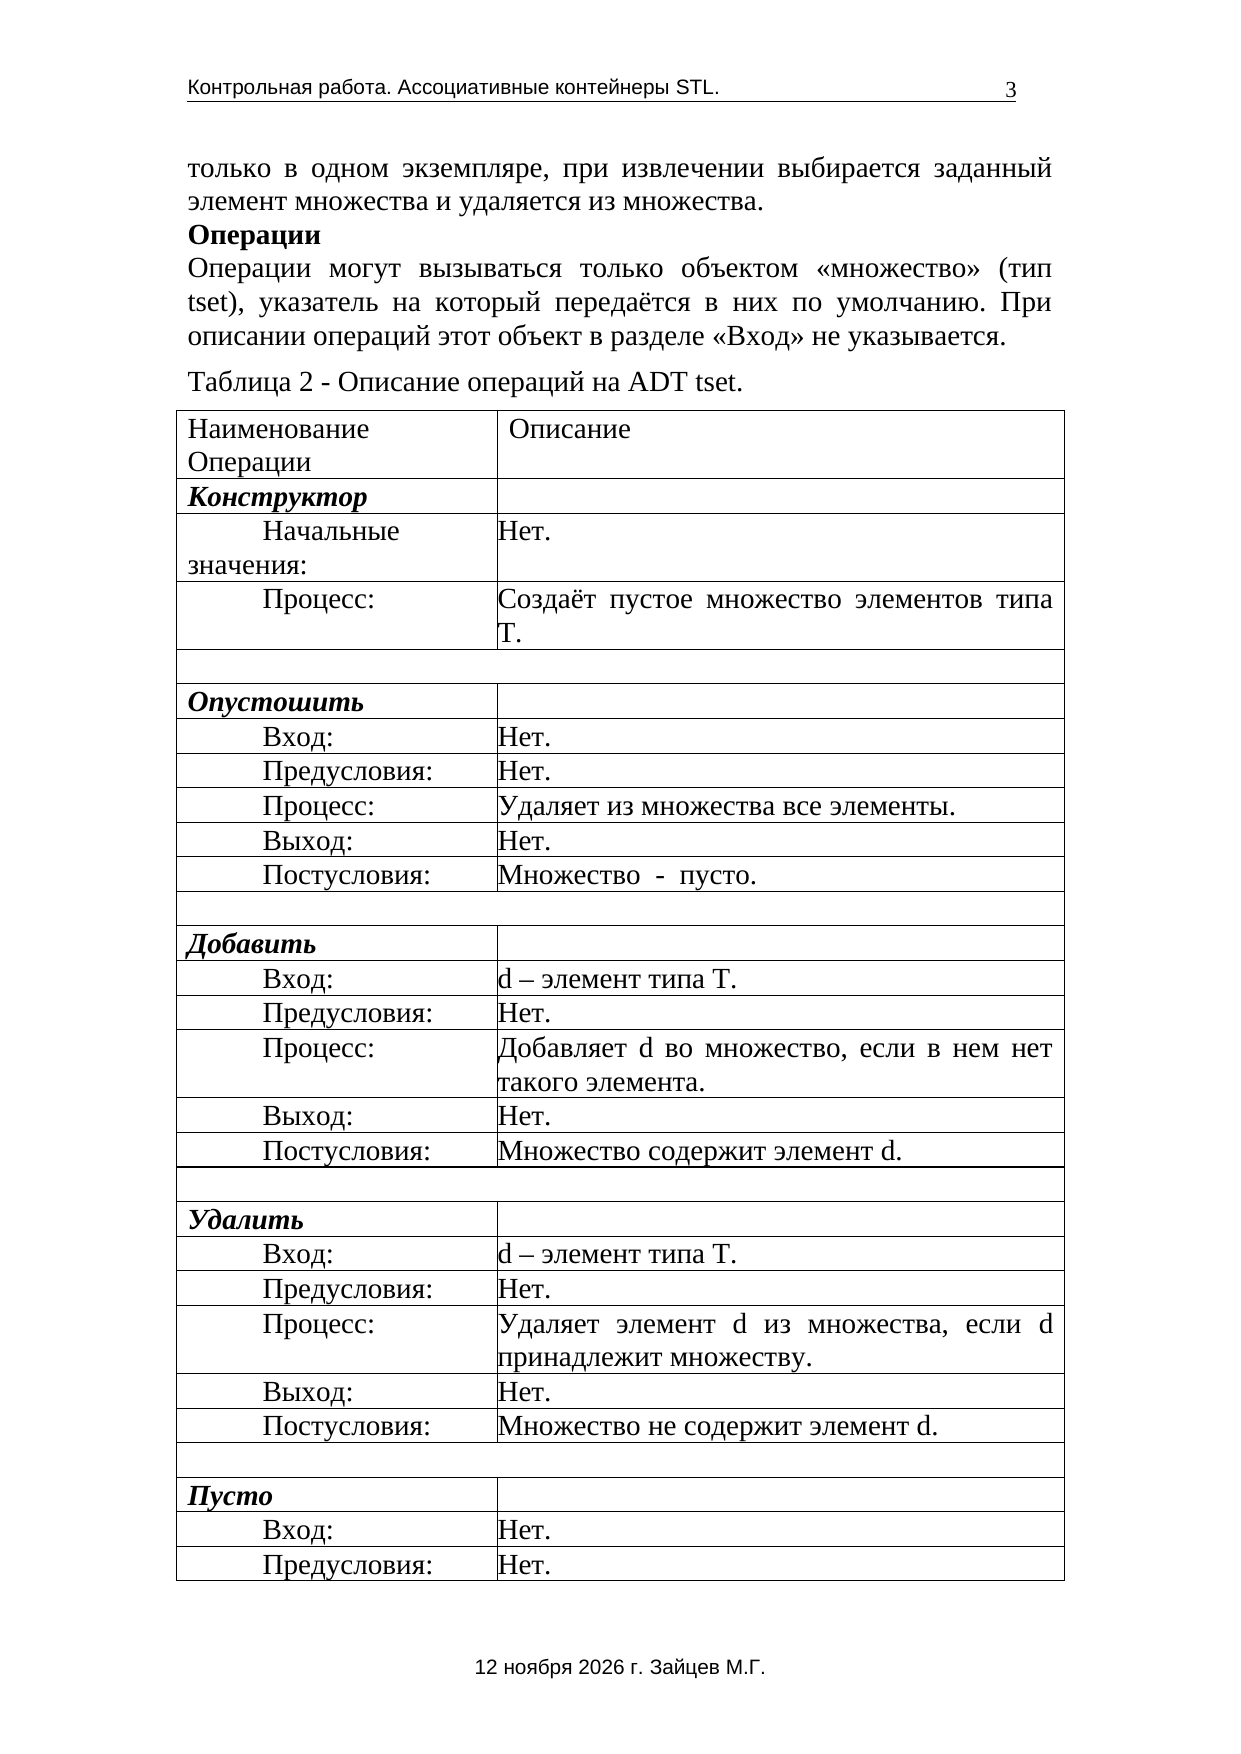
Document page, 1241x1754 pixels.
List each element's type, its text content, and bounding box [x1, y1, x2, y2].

table_cell Постусловия: [177, 857, 497, 891]
table_cell Добавляет d во множество, если в нем нет такого элемента. [498, 1030, 1064, 1097]
table_cell Выход: [177, 1098, 497, 1132]
text Операции [187, 217, 1053, 251]
table_cell Вход: [177, 1512, 497, 1546]
table_cell Вход: [177, 961, 497, 994]
table_cell Удаляет элемент d из множества, если d принадлежит множеству. [498, 1306, 1064, 1373]
table_cell Удалить [177, 1202, 497, 1236]
table_cell Создаёт пустое множество элементов типа T. [498, 582, 1064, 649]
table_cell [177, 650, 1064, 683]
table_cell [498, 1202, 1064, 1236]
table_cell Нет. [498, 754, 1064, 787]
table_cell Предусловия: [177, 754, 497, 787]
table_cell Постусловия: [177, 1409, 497, 1442]
table_cell Предусловия: [177, 1547, 497, 1580]
text Операции могут вызываться только объектом «множество» (тип tset), указатель на который передаётся в них по умолчанию. При описании операций этот объект в разделе «Вход» не указывается. [187, 251, 1053, 351]
table_cell Нет. [498, 1547, 1064, 1580]
table_cell [498, 926, 1064, 960]
table_cell Процесс: [177, 1306, 497, 1373]
table_cell Нет. [498, 1271, 1064, 1305]
table_cell [177, 1168, 1064, 1201]
table_cell Постусловия: [177, 1133, 497, 1166]
table_cell Процесс: [177, 1030, 497, 1097]
table_cell [498, 684, 1064, 718]
table_cell Пусто [177, 1478, 497, 1511]
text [187, 150, 1053, 217]
table_cell Нет. [498, 823, 1064, 856]
table_cell d – элемент типа Т. [498, 961, 1064, 994]
table_cell Множество содержит элемент d. [498, 1133, 1064, 1166]
table_cell Вход: [177, 1237, 497, 1270]
table_cell Вход: [177, 719, 497, 752]
table_cell Нет. [498, 996, 1064, 1029]
table_cell d – элемент типа Т. [498, 1237, 1064, 1270]
table_cell [177, 892, 1064, 925]
table_cell Опустошить [177, 684, 497, 718]
table_cell [177, 1443, 1064, 1477]
table_cell Добавить [177, 926, 497, 960]
table_cell Нет. [498, 1512, 1064, 1546]
table_cell Нет. [498, 514, 1064, 581]
table_cell Нет. [498, 719, 1064, 752]
table_cell Предусловия: [177, 1271, 497, 1305]
table_cell Предусловия: [177, 996, 497, 1029]
text Таблица 2 - Описание операций на ADT tset. [187, 364, 1053, 397]
table_header Наименование Операции [177, 411, 497, 478]
table_cell [498, 479, 1064, 512]
table_cell Выход: [177, 823, 497, 856]
table_cell Конструктор [177, 479, 497, 512]
table_header Описание [498, 411, 1064, 478]
table_cell Множество не содержит элемент d. [498, 1409, 1064, 1442]
table_cell Процесс: [177, 788, 497, 822]
table_cell Удаляет из множества все элементы. [498, 788, 1064, 822]
table_cell [498, 1478, 1064, 1511]
table_cell Выход: [177, 1374, 497, 1407]
table_cell Нет. [498, 1098, 1064, 1132]
table_cell Нет. [498, 1374, 1064, 1407]
table_cell Начальные значения: [177, 514, 497, 581]
table_cell Множество - пусто. [498, 857, 1064, 891]
table_cell Процесс: [177, 582, 497, 649]
